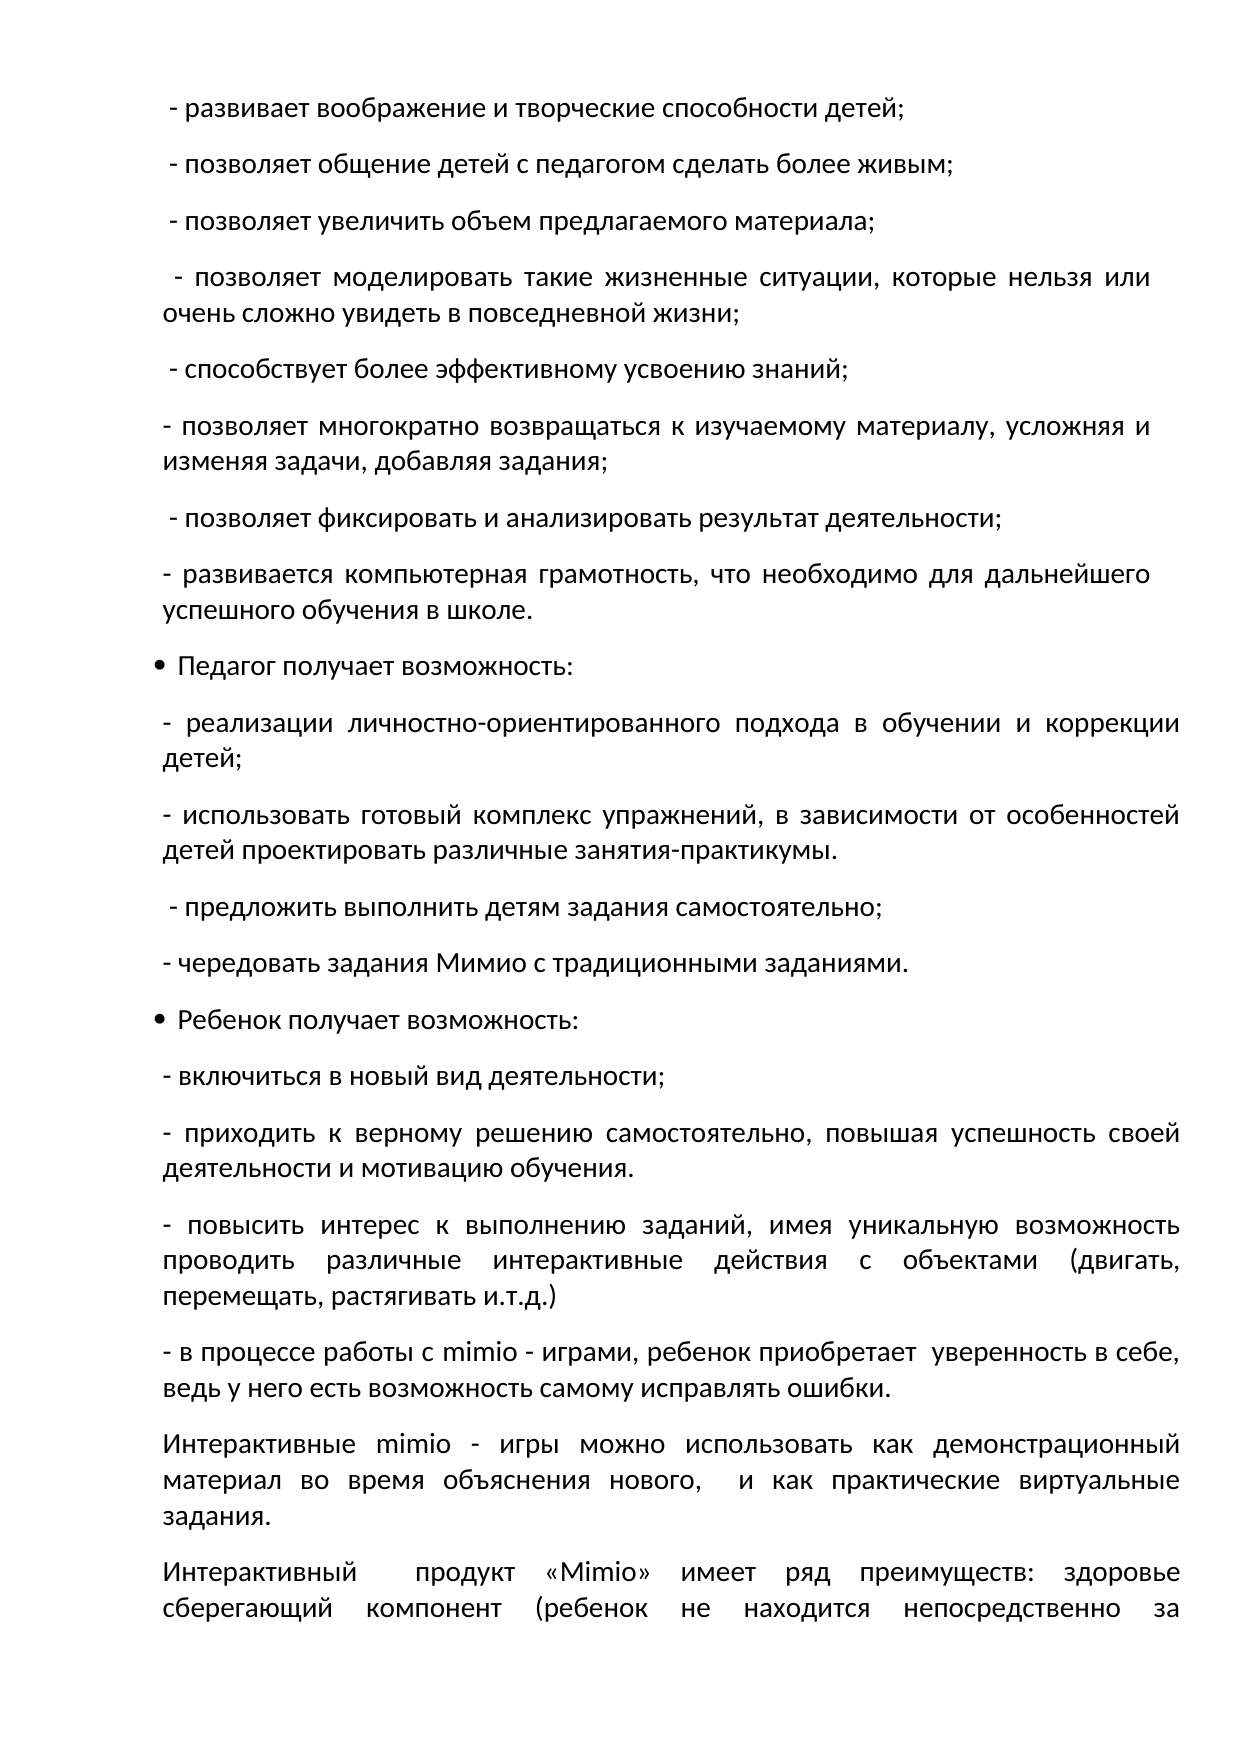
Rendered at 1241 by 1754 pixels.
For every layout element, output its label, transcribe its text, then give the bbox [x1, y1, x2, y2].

text - позволяет общение детей с педагогом сделать более живым; [162, 145, 1152, 181]
text - приходить к верному решению самостоятельно, повышая успешность своей деятельности и мотивацию обучения. [162, 1114, 1181, 1185]
text - позволяет фиксировать и анализировать результат деятельности; [162, 499, 1152, 534]
text - предложить выполнить детям задания самостоятельно; [162, 888, 1181, 923]
text - позволяет многократно возвращаться к изучаемому материалу, усложняя и изменяя задачи, добавляя задания; [162, 407, 1152, 478]
text - чередовать задания Мимио с традиционными заданиями. [162, 944, 1181, 980]
text - включиться в новый вид деятельности; [162, 1057, 1181, 1093]
text - использовать готовый комплекс упражнений, в зависимости от особенностей детей проектировать различные занятия-практикумы. [162, 796, 1181, 867]
text - способствует более эффективному усвоению знаний; [162, 350, 1152, 386]
list Ребенок получает возможность: [154, 1001, 1181, 1036]
list Педагог получает возможность: [154, 647, 1181, 683]
text - позволяет увеличить объем предлагаемого материала; [162, 202, 1152, 237]
text - позволяет моделировать такие жизненные ситуации, которые нельзя или очень сложно увидеть в повседневной жизни; [162, 258, 1152, 329]
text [162, 1553, 1181, 1624]
text - развивает воображение и творческие способности детей; [162, 89, 1152, 124]
text Интерактивные mimio - игры можно использовать как демонстрационный материал во время объяснения нового, и как практические виртуальные задания. [162, 1426, 1181, 1532]
text - развивается компьютерная грамотность, что необходимо для дальнейшего успешного обучения в школе. [162, 555, 1152, 626]
text - в процессе работы с mimio - играми, ребенок приобретает уверенность в себе, ведь у него есть возможность самому исправлять ошибки. [162, 1333, 1181, 1405]
text - реализации личностно-ориентированного подхода в обучении и коррекции детей; [162, 704, 1181, 775]
text - повысить интерес к выполнению заданий, имея уникальную возможность проводить различные интерактивные действия с объектами (двигать, перемещать, растягивать и.т.д.) [162, 1206, 1181, 1313]
